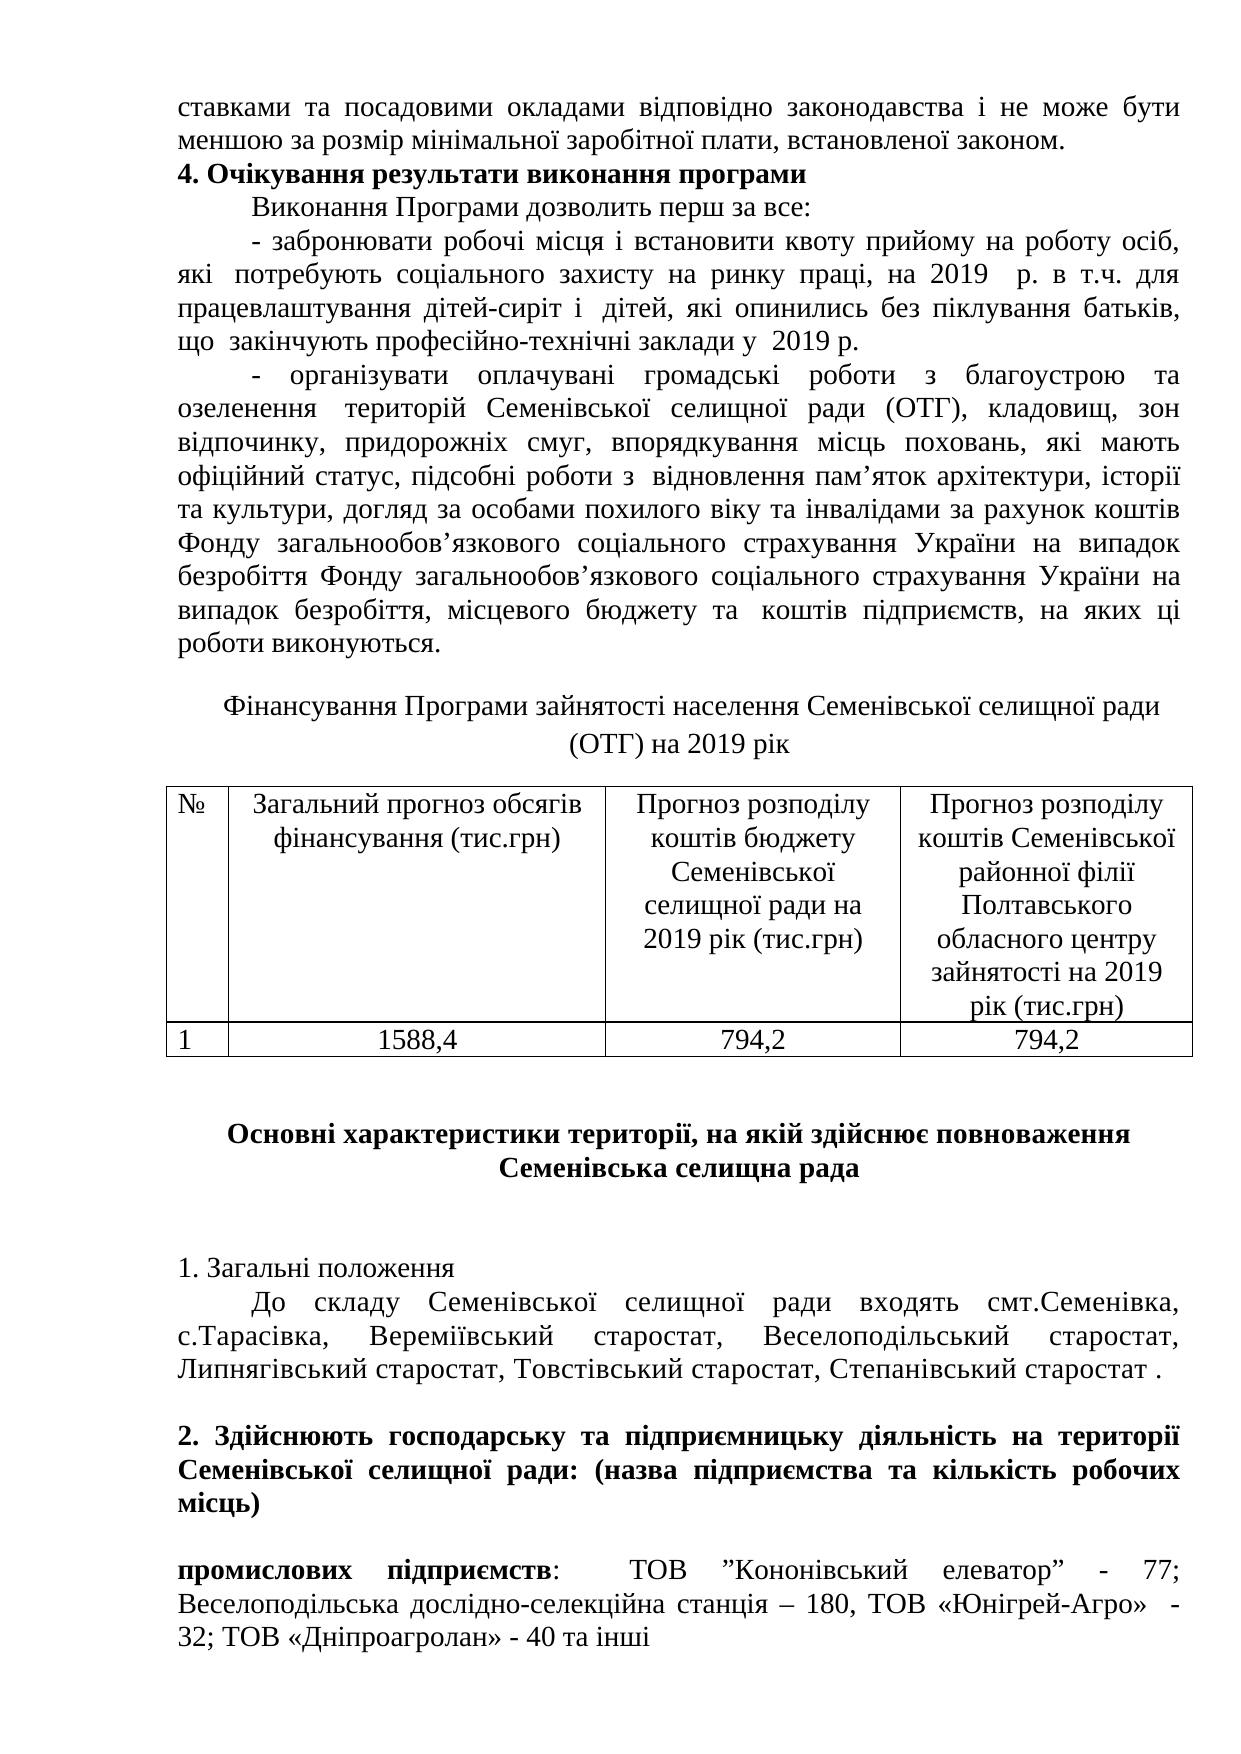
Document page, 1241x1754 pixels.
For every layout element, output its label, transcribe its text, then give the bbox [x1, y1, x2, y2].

text До складу Семенівської селищної ради входять смт.Семенівка, с.Тарасівка, Вереміївський старостат, Веселоподільський старостат, Липнягівський старостат, Товстівський старостат, Степанівський старостат . [177, 1284, 1181, 1385]
text Основні характеристики території, на якій здійснює повноваження Семенівська селищна рада [177, 1116, 1181, 1183]
text Фінансування Програми зайнятості населення Семенівської селищної ради (ОТГ) на 2019 рік [177, 688, 1181, 760]
table_header Загальний прогноз обсягів фінансування (тис.грн) [229, 787, 605, 1021]
text Виконання Програми дозволить перш за все: [177, 189, 1181, 223]
table_cell 794,2 [901, 1023, 1192, 1056]
text промислових підприємств: ТОВ ˮКононівський елеваторˮ - 77; Веселоподільська дослідно-селекційна станція – 180, ТОВ «Юнігрей-Агро» - 32; ТОВ «Дніпроагролан» - 40 та інші [177, 1552, 1181, 1653]
table_cell 1 [167, 1023, 228, 1056]
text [177, 89, 1181, 156]
table_cell 1588,4 [229, 1023, 605, 1056]
table_header № [167, 787, 228, 1021]
text 4. Очікування результати виконання програми [177, 156, 1181, 189]
table_cell 794,2 [606, 1023, 900, 1056]
table_header Прогноз розподілу коштів Семенівської районної філії Полтавського обласного центру зайнятості на 2019 рік (тис.грн) [901, 787, 1192, 1021]
table_header Прогноз розподілу коштів бюджету Семенівської селищної ради на 2019 рік (тис.грн) [606, 787, 900, 1021]
text 2. Здійснюють господарську та підприємницьку діяльність на території Семенівської селищної ради: (назва підприємства та кількість робочих місць) [177, 1418, 1181, 1519]
text 1. Загальні положення [177, 1251, 1181, 1284]
text - організувати оплачувані громадські роботи з благоустрою та озеленення територій Семенівської селищної ради (ОТГ), кладовищ, зон відпочинку, придорожніх смуг, впорядкування місць поховань, які мають офіційний статус, підсобні роботи з відновлення пам’яток архітектури, історії та культури, догляд за особами похилого віку та інвалідами за рахунок коштів Фонду загальнообов’язкового соціального страхування України на випадок безробіття Фонду загальнообов’язкового соціального страхування України на випадок безробіття, місцевого бюджету та коштів підприємств, на яких ці роботи виконуються. [177, 357, 1181, 659]
text - забронювати робочі місця і встановити квоту прийому на роботу осіб, які потребують соціального захисту на ринку праці, на 2019 р. в т.ч. для працевлаштування дітей-сиріт і дітей, які опинились без піклування батьків, що закінчують професійно-технічні заклади у 2019 р. [177, 223, 1181, 357]
